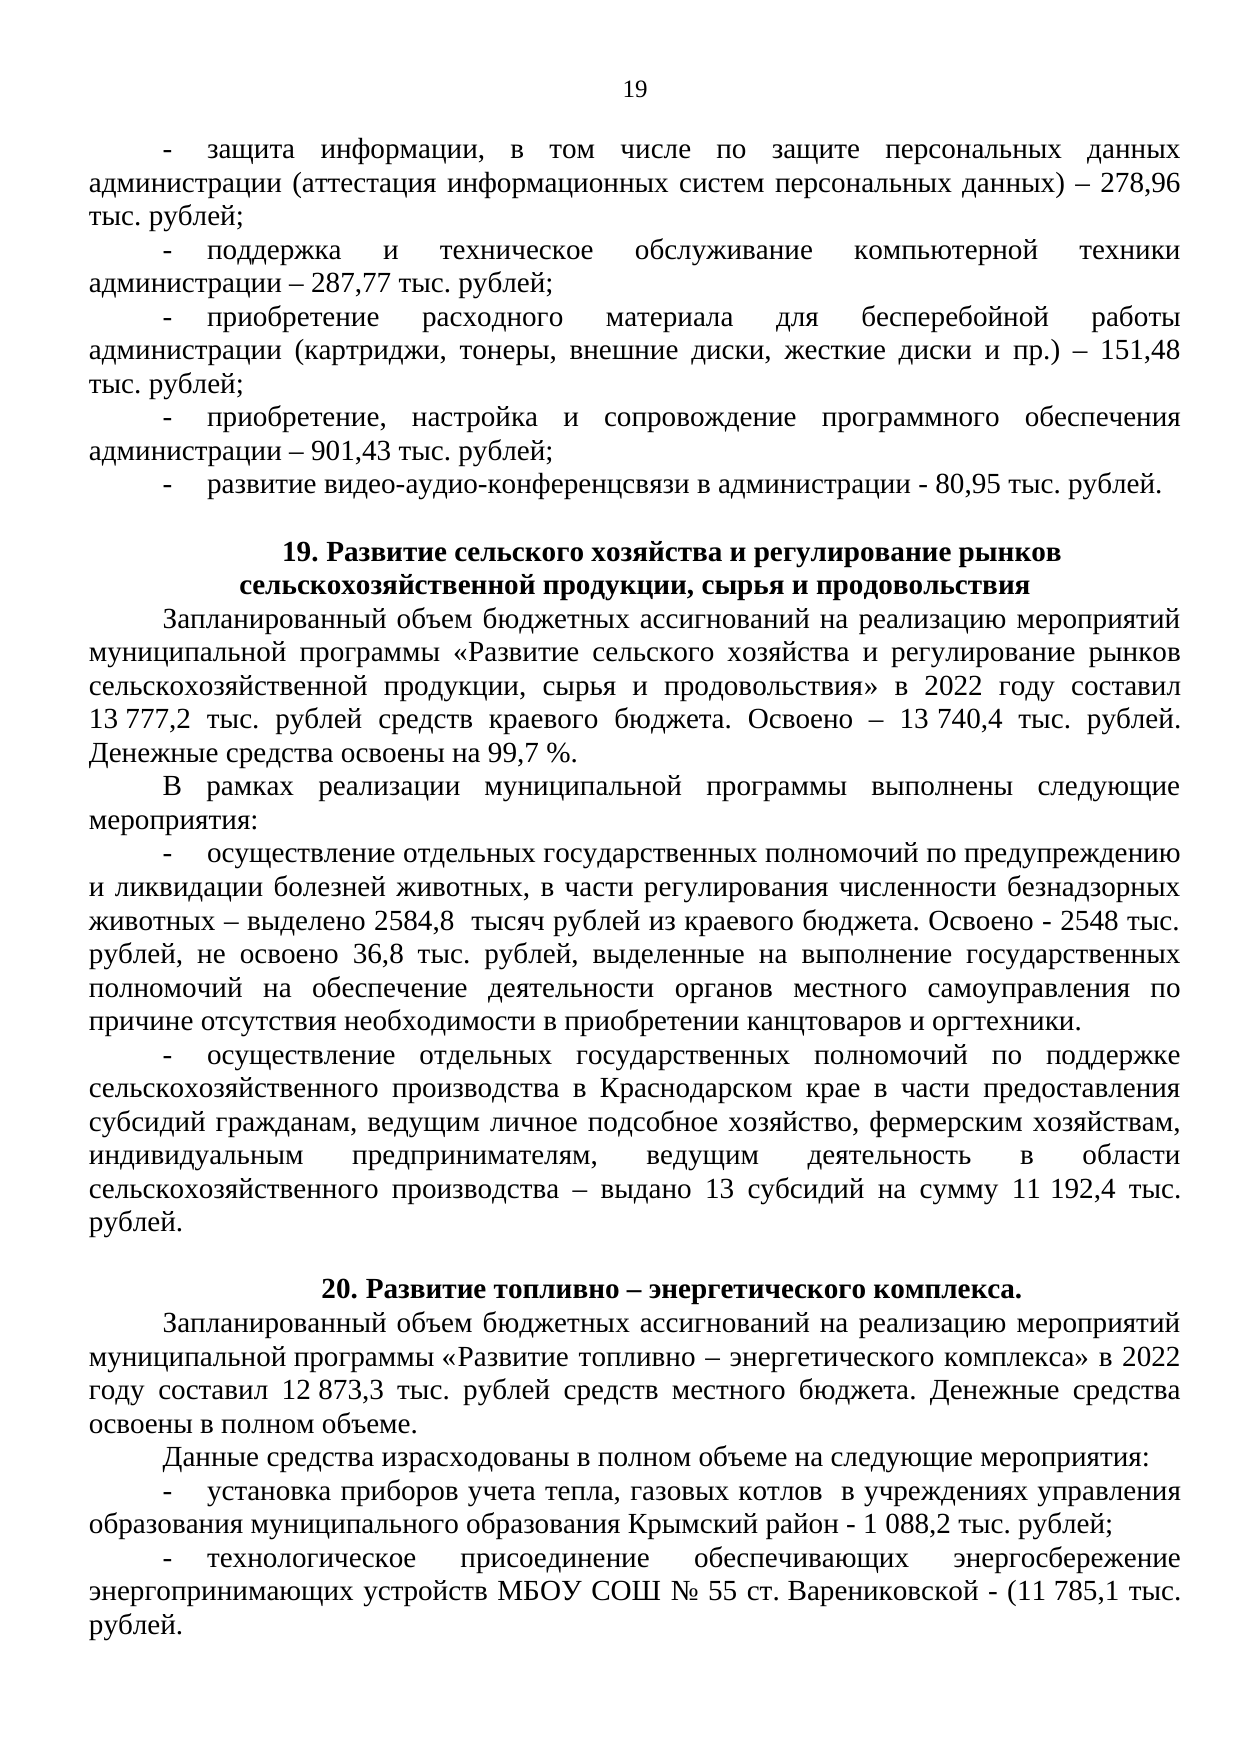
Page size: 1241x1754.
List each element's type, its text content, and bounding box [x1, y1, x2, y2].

text - установка приборов учета тепла, газовых котлов в учреждениях управления образования муниципального образования Крымский район - 1 088,2 тыс. рублей; [89, 1473, 1181, 1540]
list Развитие топливно – энергетического комплекса. [89, 1272, 1181, 1305]
text - защита информации, в том числе по защите персональных данных администрации (аттестация информационных систем персональных данных) – 278,96 тыс. рублей; [89, 131, 1181, 232]
text - осуществление отдельных государственных полномочий по предупреждению и ликвидации болезней животных, в части регулирования численности безнадзорных животных – выделено 2584,8 тысяч рублей из краевого бюджета. Освоено - 2548 тыс. рублей, не освоено 36,8 тыс. рублей, выделенные на выполнение государственных полномочий на обеспечение деятельности органов местного самоуправления по причине отсутствия необходимости в приобретении канцтоваров и оргтехники. [89, 836, 1181, 1037]
text - приобретение, настройка и сопровождение программного обеспечения администрации – 901,43 тыс. рублей; [89, 399, 1181, 467]
text - технологическое присоединение обеспечивающих энергосбережение энергопринимающих устройств МБОУ СОШ № 55 ст. Варениковской - (11 785,1 тыс. рублей. [89, 1540, 1181, 1641]
list Развитие сельского хозяйства и регулирование рынков сельскохозяйственной продукции, сырья и продовольствия [89, 534, 1181, 601]
text - осуществление отдельных государственных полномочий по поддержке сельскохозяйственного производства в Краснодарском крае в части предоставления субсидий гражданам, ведущим личное подсобное хозяйство, фермерским хозяйствам, индивидуальным предпринимателям, ведущим деятельность в области сельскохозяйственного производства – выдано 13 субсидий на сумму 11 192,4 тыс. рублей. [89, 1037, 1181, 1238]
text Запланированный объем бюджетных ассигнований на реализацию мероприятий муниципальной программы «Развитие сельского хозяйства и регулирование рынков сельскохозяйственной продукции, сырья и продовольствия» в 2022 году составил 13 777,2 тыс. рублей средств краевого бюджета. Освоено – 13 740,4 тыс. рублей. Денежные средства освоены на 99,7 %. [89, 601, 1181, 768]
text - развитие видео-аудио-конференцсвязи в администрации - 80,95 тыс. рублей. [89, 467, 1181, 500]
text Данные средства израсходованы в полном объеме на следующие мероприятия: [89, 1439, 1181, 1473]
text - поддержка и техническое обслуживание компьютерной техники администрации – 287,77 тыс. рублей; [89, 232, 1181, 299]
text Запланированный объем бюджетных ассигнований на реализацию мероприятий муниципальной программы « Развитие топливно – энергетического комплекса» в 2022 году составил 12 873,3 тыс. рублей средств местного бюджета. Денежные средства освоены в полном объеме. [89, 1305, 1181, 1439]
text В рамках реализации муниципальной программы выполнены следующие мероприятия: [89, 768, 1181, 836]
text - приобретение расходного материала для бесперебойной работы администрации (картриджи, тонеры, внешние диски, жесткие диски и пр.) – 151,48 тыс. рублей; [89, 299, 1181, 399]
